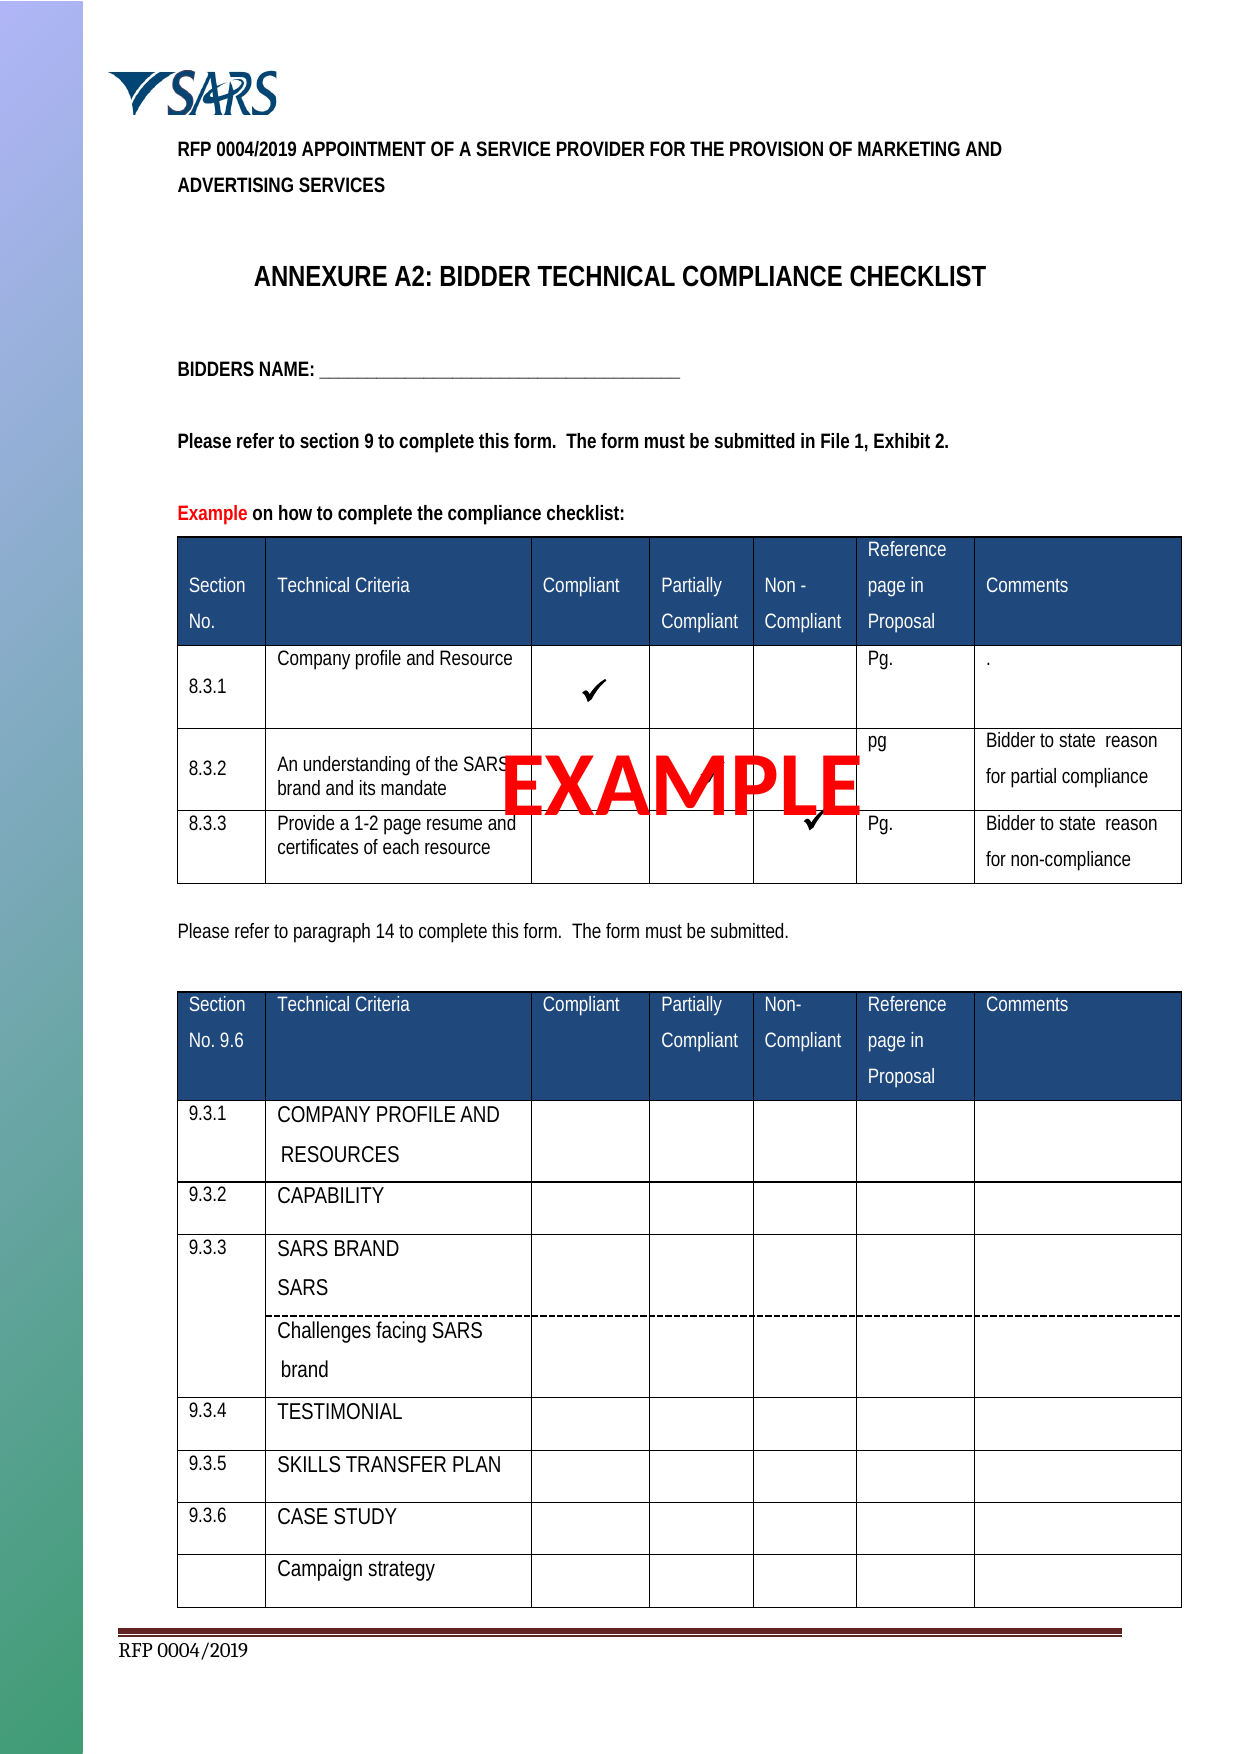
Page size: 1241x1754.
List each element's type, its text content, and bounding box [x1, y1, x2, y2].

table_header Non- Compliant [754, 993, 856, 1100]
table_header Partially Compliant [650, 538, 753, 645]
table_cell [532, 1183, 649, 1234]
table_cell 9.3.5 [178, 1451, 265, 1502]
table_cell [532, 1398, 649, 1449]
table_cell Company profile and Resource [266, 646, 531, 727]
table_cell [650, 1101, 753, 1181]
table_cell [754, 1315, 856, 1397]
table_cell [857, 1503, 974, 1554]
table_cell 9.3.4 [178, 1398, 265, 1449]
table_cell [975, 1398, 1181, 1449]
table_cell An understanding of the SARS brand and its mandate [266, 729, 531, 809]
table_cell Pg. [857, 646, 974, 727]
table_cell 8.3.3 [178, 811, 265, 882]
table_cell [754, 811, 856, 882]
table_cell [754, 1183, 856, 1234]
table_header Technical Criteria [266, 993, 531, 1100]
table_cell Bidder to state reason for partial compliance [975, 729, 1181, 809]
table_cell [975, 1555, 1181, 1607]
table_cell . [975, 646, 1181, 727]
table_cell [532, 1503, 649, 1554]
table_cell [975, 1101, 1181, 1181]
table_header Comments [975, 538, 1181, 645]
table_header Section No. [178, 538, 265, 645]
table_cell 9.3.6 [178, 1503, 265, 1554]
table_cell [650, 811, 753, 882]
table_cell [857, 1101, 974, 1181]
list Please refer to paragraph 14 to complete this form. The form must be submitted. [177, 919, 1122, 943]
table_cell [754, 1235, 856, 1315]
table_cell 9.3.3 [178, 1235, 265, 1397]
table_header Section No. 9.6 [178, 993, 265, 1100]
table_cell [650, 1235, 753, 1315]
table_cell [754, 729, 856, 809]
table_cell [857, 1451, 974, 1502]
table_cell [650, 1555, 753, 1607]
table_header Comments [975, 993, 1181, 1100]
table_cell CAPABILITY [266, 1183, 531, 1234]
table_cell [650, 1451, 753, 1502]
table_header Reference page in Proposal [857, 538, 974, 645]
table_cell [975, 1451, 1181, 1502]
table_cell [532, 1101, 649, 1181]
table_cell [754, 1451, 856, 1502]
table_cell [532, 1315, 649, 1397]
table_cell Provide a 1-2 page resume and certificates of each resource [266, 811, 531, 882]
table_cell CASE STUDY [266, 1503, 531, 1554]
table_cell [178, 1555, 265, 1607]
table_header Reference page in Proposal [857, 993, 974, 1100]
table_cell [857, 1235, 974, 1315]
table_cell [650, 729, 753, 809]
table_cell COMPANY PROFILE AND RESOURCES [266, 1101, 531, 1181]
table_cell [975, 1183, 1181, 1234]
table_cell [650, 1183, 753, 1234]
table_cell TESTIMONIAL [266, 1398, 531, 1449]
table_cell Bidder to state reason for non-compliance [975, 811, 1181, 882]
subtitle Bidders Name: ______________________________________ [177, 357, 1122, 381]
table_cell [975, 1503, 1181, 1554]
table_header Technical Criteria [266, 538, 531, 645]
table_cell [532, 811, 649, 882]
table_cell [754, 1398, 856, 1449]
table_cell [754, 1503, 856, 1554]
table_cell [975, 1315, 1181, 1397]
table_cell Campaign strategy [266, 1555, 531, 1607]
text aNNEXURE A2: Bidder TECHNICAL Compliance Checklist [118, 259, 1122, 292]
table_cell 8.3.2 [178, 729, 265, 809]
table_cell [857, 1555, 974, 1607]
table_cell SKILLS TRANSFER PLAN [266, 1451, 531, 1502]
table_cell [857, 1183, 974, 1234]
table_cell pg [857, 729, 974, 809]
table_cell [650, 646, 753, 727]
table_header Partially Compliant [650, 993, 753, 1100]
table_cell [532, 1235, 649, 1315]
table_cell [532, 1555, 649, 1607]
picture [107, 70, 276, 115]
table_cell [975, 1235, 1181, 1315]
table_cell 9.3.1 [178, 1101, 265, 1181]
table_cell 9.3.2 [178, 1183, 265, 1234]
table_header Compliant [532, 538, 649, 645]
table_cell Pg. [857, 811, 974, 882]
list Please refer to section 9 to complete this form. The form must be submitted in File 1, Exhibit 2. [177, 428, 1122, 452]
table_cell [532, 729, 649, 809]
table_cell Challenges facing SARS brand [266, 1315, 531, 1397]
table_cell [650, 1315, 753, 1397]
table_cell [532, 1451, 649, 1502]
table_cell [857, 1315, 974, 1397]
table_cell [650, 1398, 753, 1449]
table_cell [754, 1555, 856, 1607]
table_cell [754, 1101, 856, 1181]
list Example on how to complete the compliance checklist: [177, 500, 1122, 524]
table_cell [754, 646, 856, 727]
table_header Non -Compliant [754, 538, 856, 645]
table_header Compliant [532, 993, 649, 1100]
table_cell 8.3.1 [178, 646, 265, 727]
table_cell [857, 1398, 974, 1449]
table_cell [532, 646, 649, 727]
table_cell SARS BRAND SARS [266, 1235, 531, 1315]
table_cell [650, 1503, 753, 1554]
